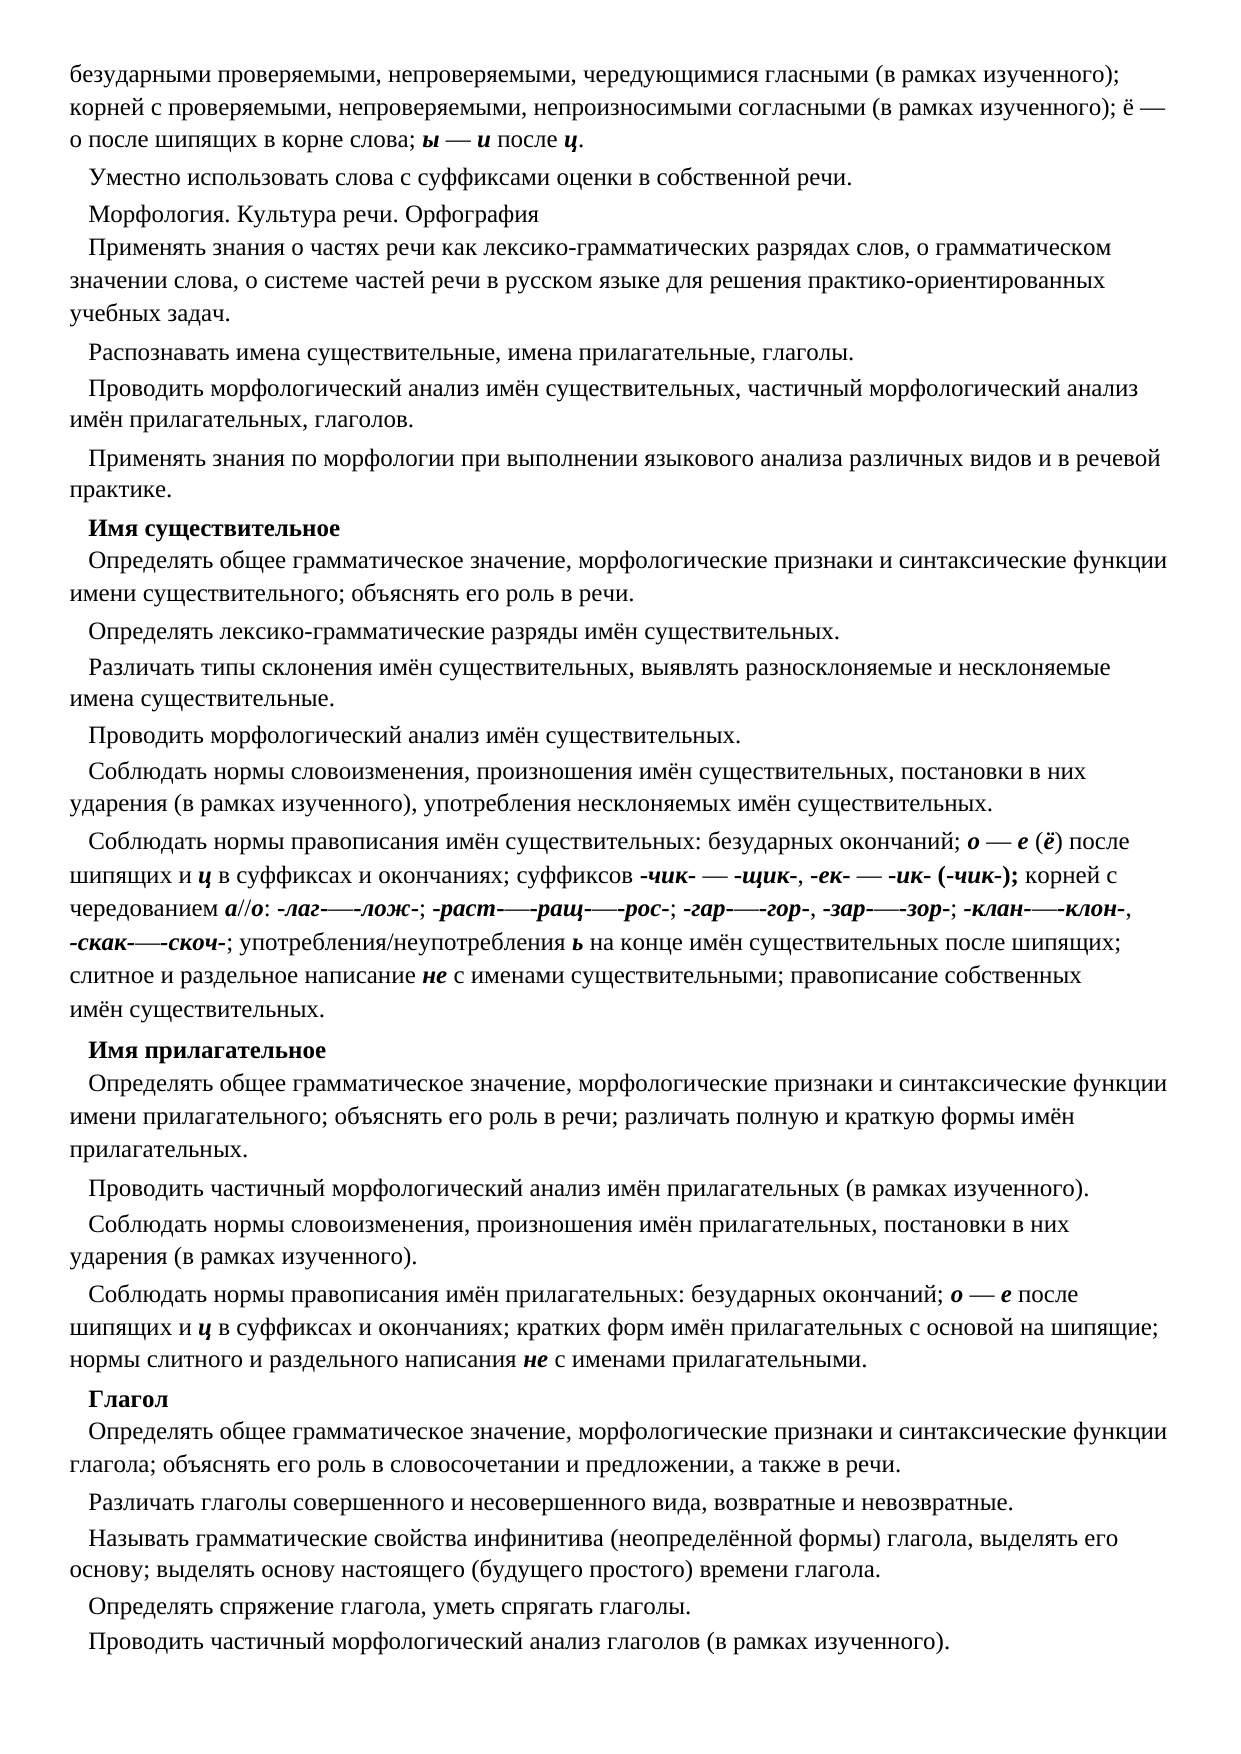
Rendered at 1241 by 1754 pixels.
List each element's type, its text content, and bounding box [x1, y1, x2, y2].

text Проводить морфологический анализ имён существительных. [88, 722, 1170, 749]
text Проводить морфологический анализ имён существительных, частичный морфологический анализ имён прилагательных, глаголов. [69, 373, 1140, 433]
text Различать глаголы совершенного и несовершенного вида, возвратные и невозвратные. [88, 1488, 1170, 1516]
text Применять знания по морфологии при выполнении языкового анализа различных видов и в речевой практике. [69, 443, 1170, 503]
text Различать типы склонения имён существительных, выявлять разносклоняемые и несклоняемые имена существительные. [69, 652, 1125, 712]
text Проводить частичный морфологический анализ глаголов (в рамках изученного). [88, 1627, 1170, 1655]
text Распознавать имена существительные, имена прилагательные, глаголы. [88, 338, 1170, 366]
text Соблюдать нормы правописания имён существительных: безударных окончаний; о — е (ё) после шипящих и ц в суффиксах и окончаниях; суффиксов -чик- — -щик-, -ек- — -ик- (-чик-); корней с чередованием а//о: -лаг-—-лож-; -раст-—-ращ-—-рос-; -гар-—-гор-, -зар-—-зор-; -клан-—-клон-, -скак-—-скоч-; употребления/неупотребления ь на конце имён существительных после шипящих; слитное и раздельное написание не с именами существительными; правописание собственных имён существительных. [69, 826, 1140, 1023]
text Имя существительное Определять общее грамматическое значение, морфологические признаки и синтаксические функции имени существительного; объяснять его роль в речи. [69, 513, 1170, 607]
text Определять лексико-грамматические разряды имён существительных. [88, 617, 1170, 645]
text безударными проверяемыми, непроверяемыми, чередующимися гласными (в рамках изученного); корней с проверяемыми, непроверяемыми, непроизносимыми согласными (в рамках изученного); ё —о после шипящих в корне слова; ы — и после ц. [69, 59, 1170, 153]
text Определять спряжение глагола, уметь спрягать глаголы. [88, 1593, 1170, 1620]
text Соблюдать нормы правописания имён прилагательных: безударных окончаний; о — е после шипящих и ц в суффиксах и окончаниях; кратких форм имён прилагательных с основой на шипящие; нормы слитного и раздельного написания не с именами прилагательными. [69, 1279, 1170, 1373]
text Соблюдать нормы словоизменения, произношения имён существительных, постановки в них ударения (в рамках изученного), употребления несклоняемых имён существительных. [69, 756, 1095, 816]
text Называть грамматические свойства инфинитива (неопределённой формы) глагола, выделять его основу; выделять основу настоящего (будущего простого) времени глагола. [69, 1523, 1125, 1583]
text Проводить частичный морфологический анализ имён прилагательных (в рамках изученного). [88, 1175, 1170, 1202]
text Морфология. Культура речи. Орфография Применять знания о частях речи как лексико-грамматических разрядах слов, о грамматическом значении слова, о сис​теме частей речи в русском языке для решения практико-ориентированных учебных задач. [69, 199, 1125, 327]
text Уместно использовать слова с суффиксами оценки в собственной речи. [88, 164, 1170, 191]
text Имя прилагательное Определять общее грамматическое значение, морфологические признаки и синтаксические функции имени прилагательного; объяснять его роль в речи; различать полную и краткую формы имён прилагательных. [69, 1035, 1170, 1163]
text Глагол Определять общее грамматическое значение, морфологические признаки и синтаксические функции глагола; объяснять его роль в словосочетании и предложении, а также в речи. [69, 1384, 1170, 1478]
text Соблюдать нормы словоизменения, произношения имён прилагательных, постановки в них ударения (в рамках изучен​ного). [69, 1209, 1080, 1269]
